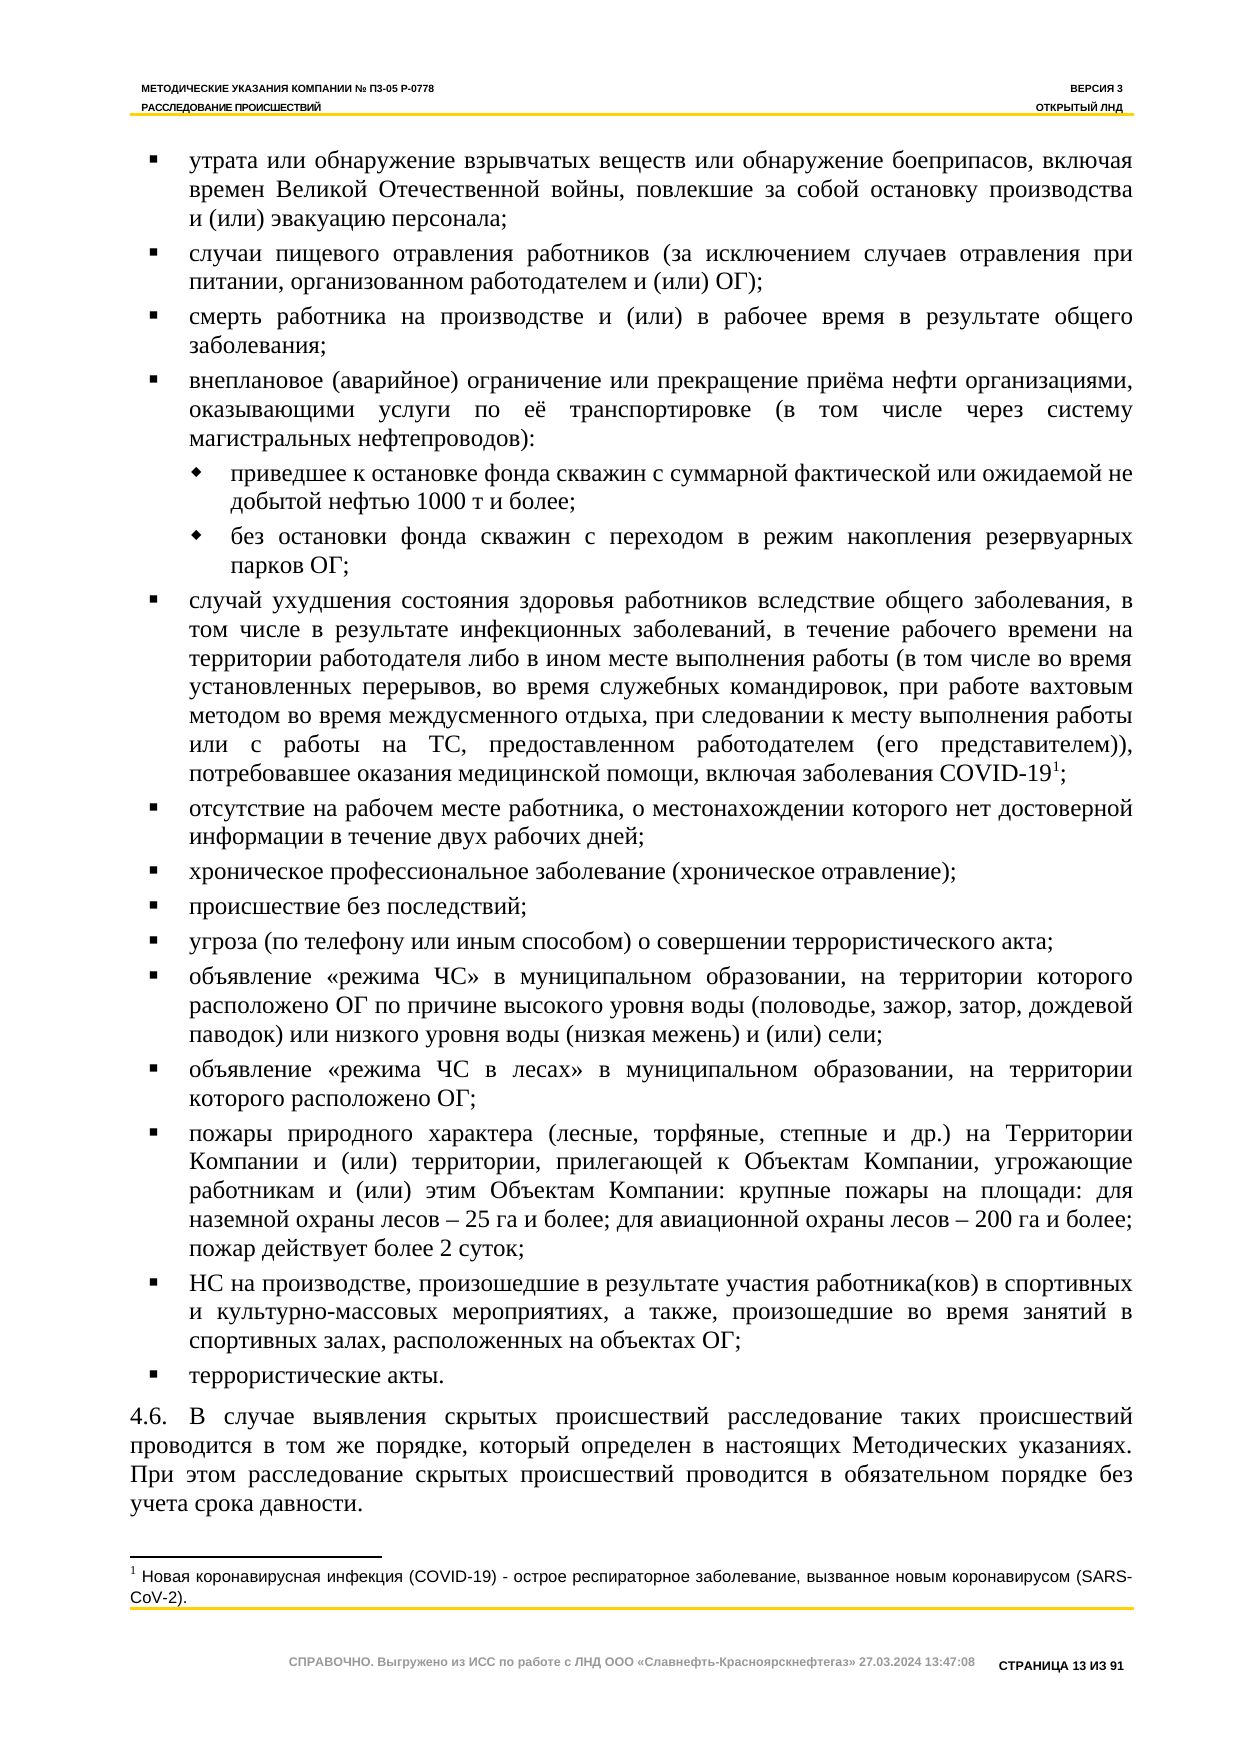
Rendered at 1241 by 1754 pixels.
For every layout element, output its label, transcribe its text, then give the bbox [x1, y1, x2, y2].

list отсутствие на рабочем месте работника, о местонахождении которого нет достоверной информации в течение двух рабочих дней; [148, 793, 1134, 850]
list случай ухудшения состояния здоровья работников вследствие общего заболевания, в том числе в результате инфекционных заболеваний, в течение рабочего времени на территории работодателя либо в ином месте выполнения работы (в том числе во время установленных перерывов, во время служебных командировок, при работе вахтовым методом во время междусменного отдыха, при следовании к месту выполнения работы или с работы на ТС, предоставленном работодателем (его представителем)), потребовавшее оказания медицинской помощи, включая заболевания COVID-19; [148, 585, 1134, 786]
list хроническое профессиональное заболевание (хроническое отравление); [148, 856, 1134, 885]
list В случае выявления скрытых происшествий расследование таких происшествий проводится в том же порядке, который определен в настоящих Методических указаниях. При этом расследование скрытых происшествий проводится в обязательном порядке без учета срока давности. [130, 1401, 1134, 1516]
list приведшее к остановке фонда скважин с суммарной фактической или ожидаемой не добытой нефтью 1000 т и более; [189, 458, 1134, 515]
list угроза (по телефону или иным способом) о совершении террористического акта; [148, 926, 1134, 955]
list НС на производстве, произошедшие в результате участия работника(ков) в спортивных и культурно-массовых мероприятиях, а также, произошедшие во время занятий в спортивных залах, расположенных на объектах ОГ; [148, 1268, 1134, 1354]
list смерть работника на производстве и (или) в рабочее время в результате общего заболевания; [148, 301, 1134, 359]
list утрата или обнаружение взрывчатых веществ или обнаружение боеприпасов, включая времен Великой Отечественной войны, повлекшие за собой остановку производства и (или) эвакуацию персонала; [148, 145, 1134, 231]
list пожары природного характера (лесные, торфяные, степные и др.) на Территории Компании и (или) территории, прилегающей к Объектам Компании, угрожающие работникам и (или) этим Объектам Компании: крупные пожары на площади: для наземной охраны лесов – 25 га и более; для авиационной охраны лесов – 200 га и более; пожар действует более 2 суток; [148, 1118, 1134, 1261]
list случаи пищевого отравления работников (за исключением случаев отравления при питании, организованном работодателем и (или) ОГ); [148, 238, 1134, 295]
list внеплановое (аварийное) ограничение или прекращение приёма нефти организациями, оказывающими услуги по её транспортировке (в том числе через систему магистральных нефтепроводов): [148, 365, 1134, 451]
list объявление «режима ЧС» в муниципальном образовании, на территории которого расположено ОГ по причине высокого уровня воды (половодье, зажор, затор, дождевой паводок) или низкого уровня воды (низкая межень) и (или) сели; [148, 961, 1134, 1048]
list происшествие без последствий; [148, 891, 1134, 920]
list без остановки фонда скважин с переходом в режим накопления резервуарных парков ОГ; [189, 521, 1134, 579]
list террористические акты. [148, 1360, 1134, 1389]
list объявление «режима ЧС в лесах» в муниципальном образовании, на территории которого расположено ОГ; [148, 1054, 1134, 1111]
